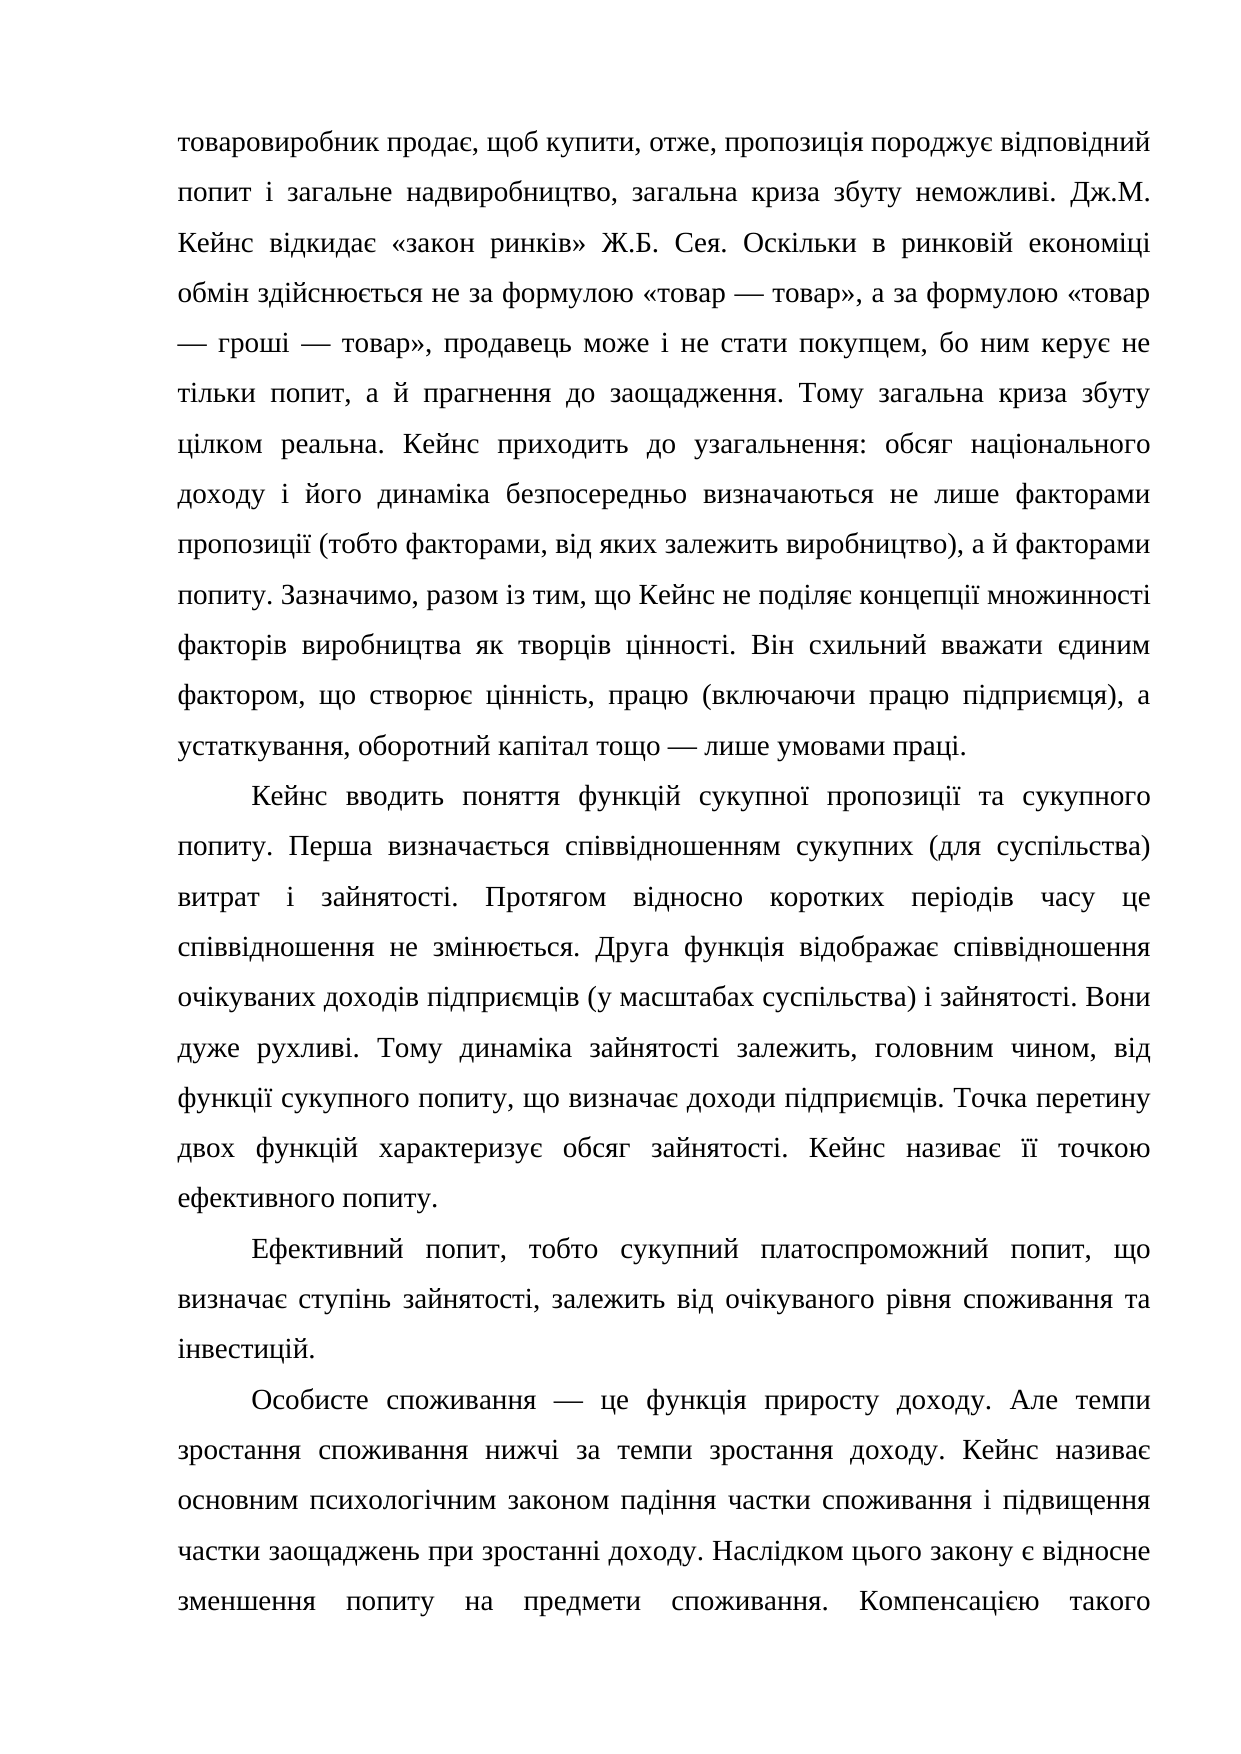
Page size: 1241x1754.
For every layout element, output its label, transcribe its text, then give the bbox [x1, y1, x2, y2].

text Ефективний попит, тобто сукупний платоспроможний попит, що визначає ступінь зайнятості, залежить від очікуваного рівня споживання та інвестицій. [177, 1231, 1152, 1365]
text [177, 124, 1152, 761]
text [177, 1382, 1152, 1617]
text Кейнс вводить поняття функцій сукупної пропозиції та сукупного попиту. Перша визначається співвідношенням сукупних (для суспільства) витрат і зайнятості. Протягом відносно коротких періодів часу це співвідношення не змінюється. Друга функція відображає співвідношення очікуваних доходів підприємців (у масштабах суспільства) і зайнятості. Вони дуже рухливі. Тому динаміка зайнятості залежить, головним чином, від функції сукупного попиту, що визначає доходи підприємців. Точка перетину двох функцій характеризує обсяг зайнятості. Кейнс називає її точкою ефективного попиту. [177, 778, 1152, 1214]
